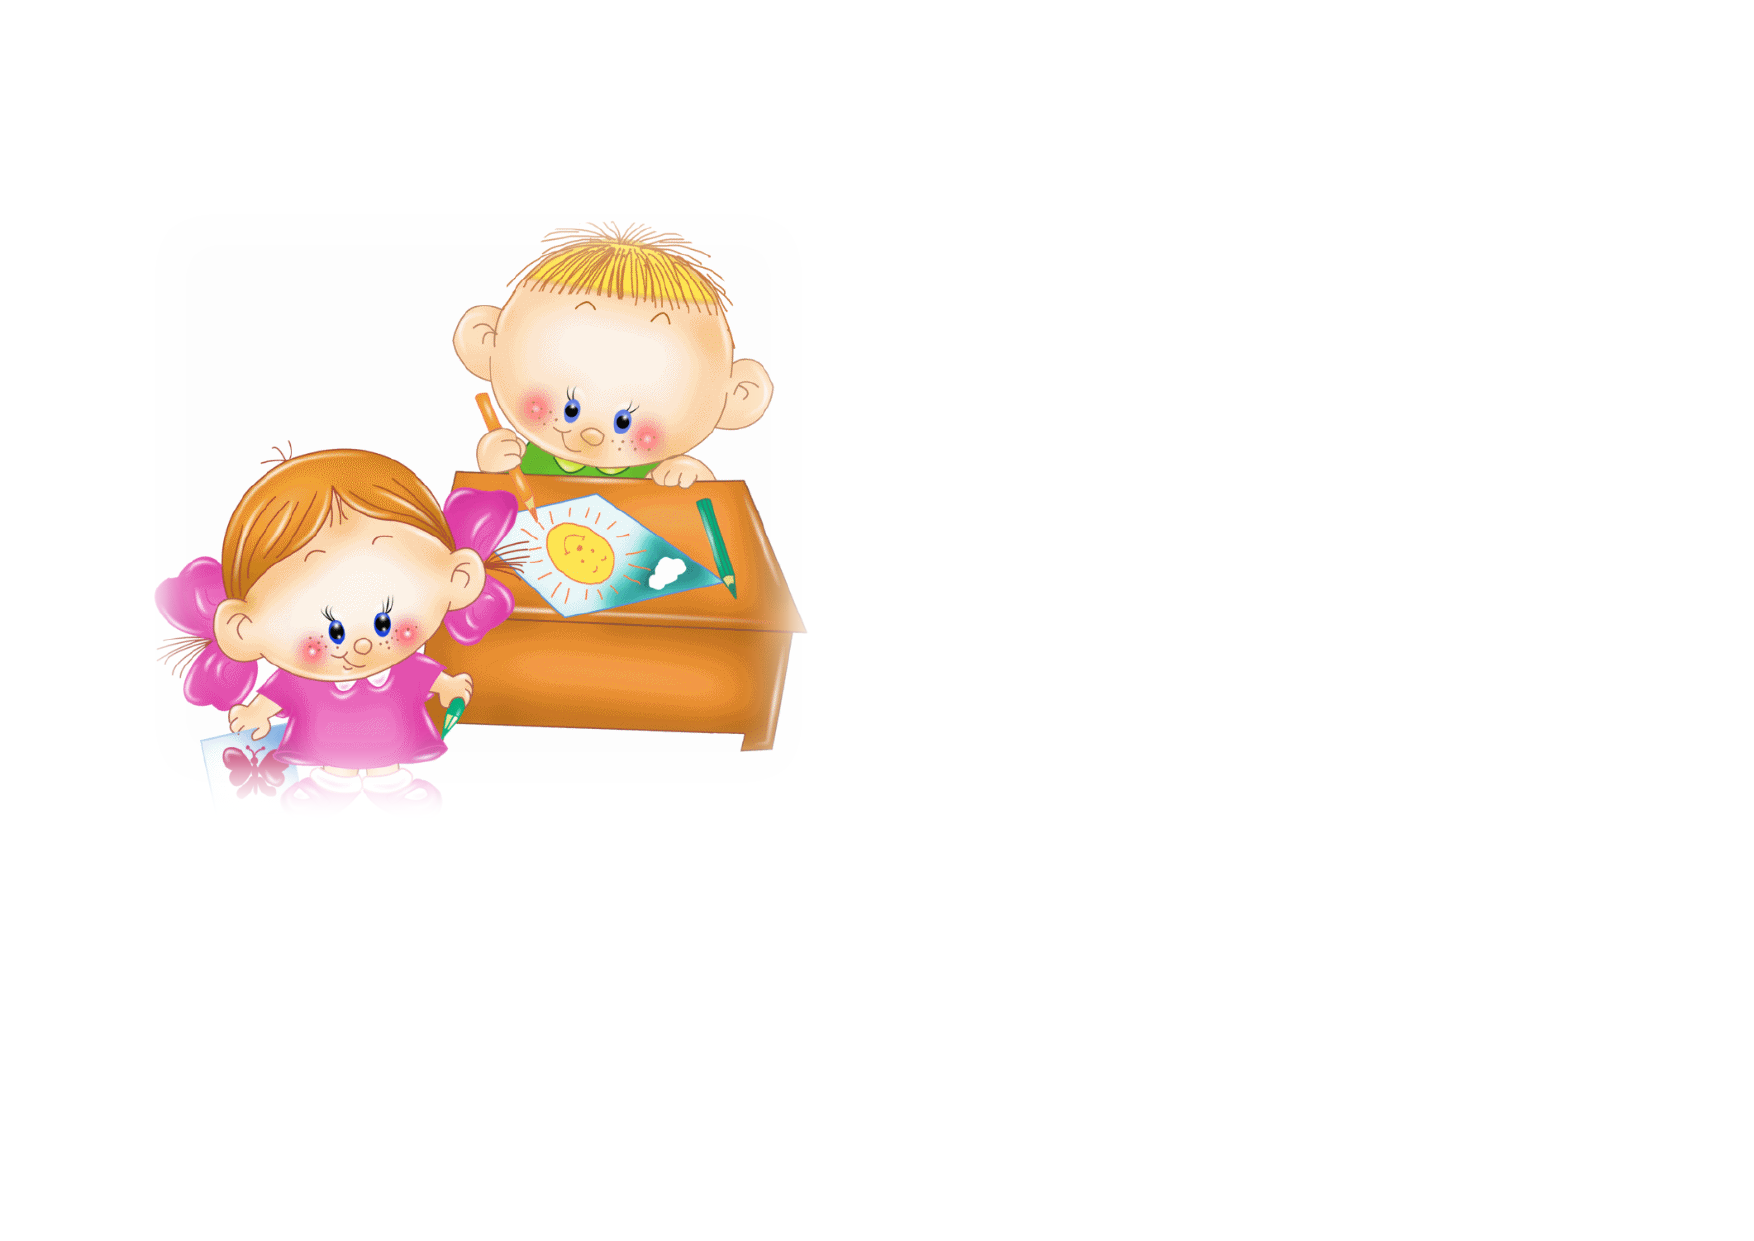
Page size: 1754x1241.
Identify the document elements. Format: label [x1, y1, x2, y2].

picture [202, 261, 755, 736]
